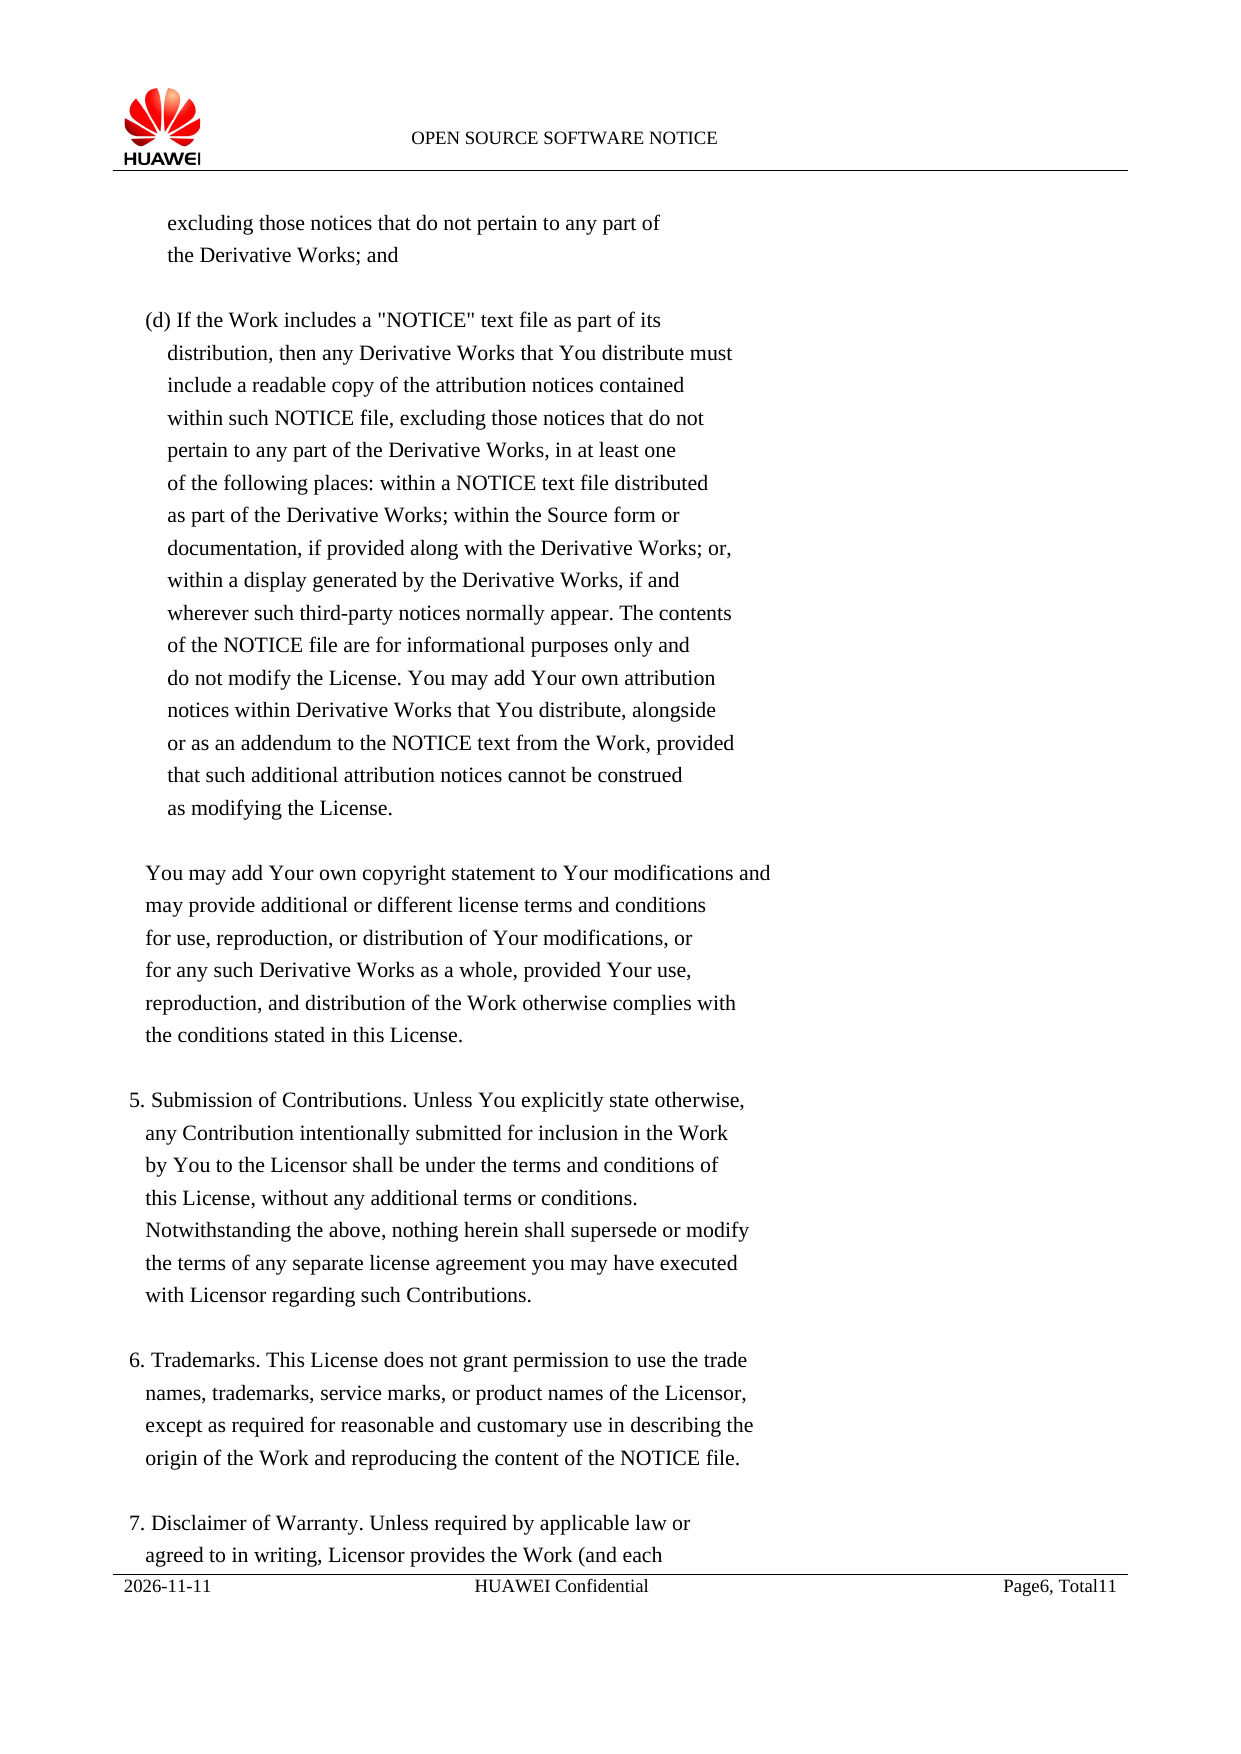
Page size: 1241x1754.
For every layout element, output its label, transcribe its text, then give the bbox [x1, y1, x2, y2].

picture [124, 88, 201, 165]
